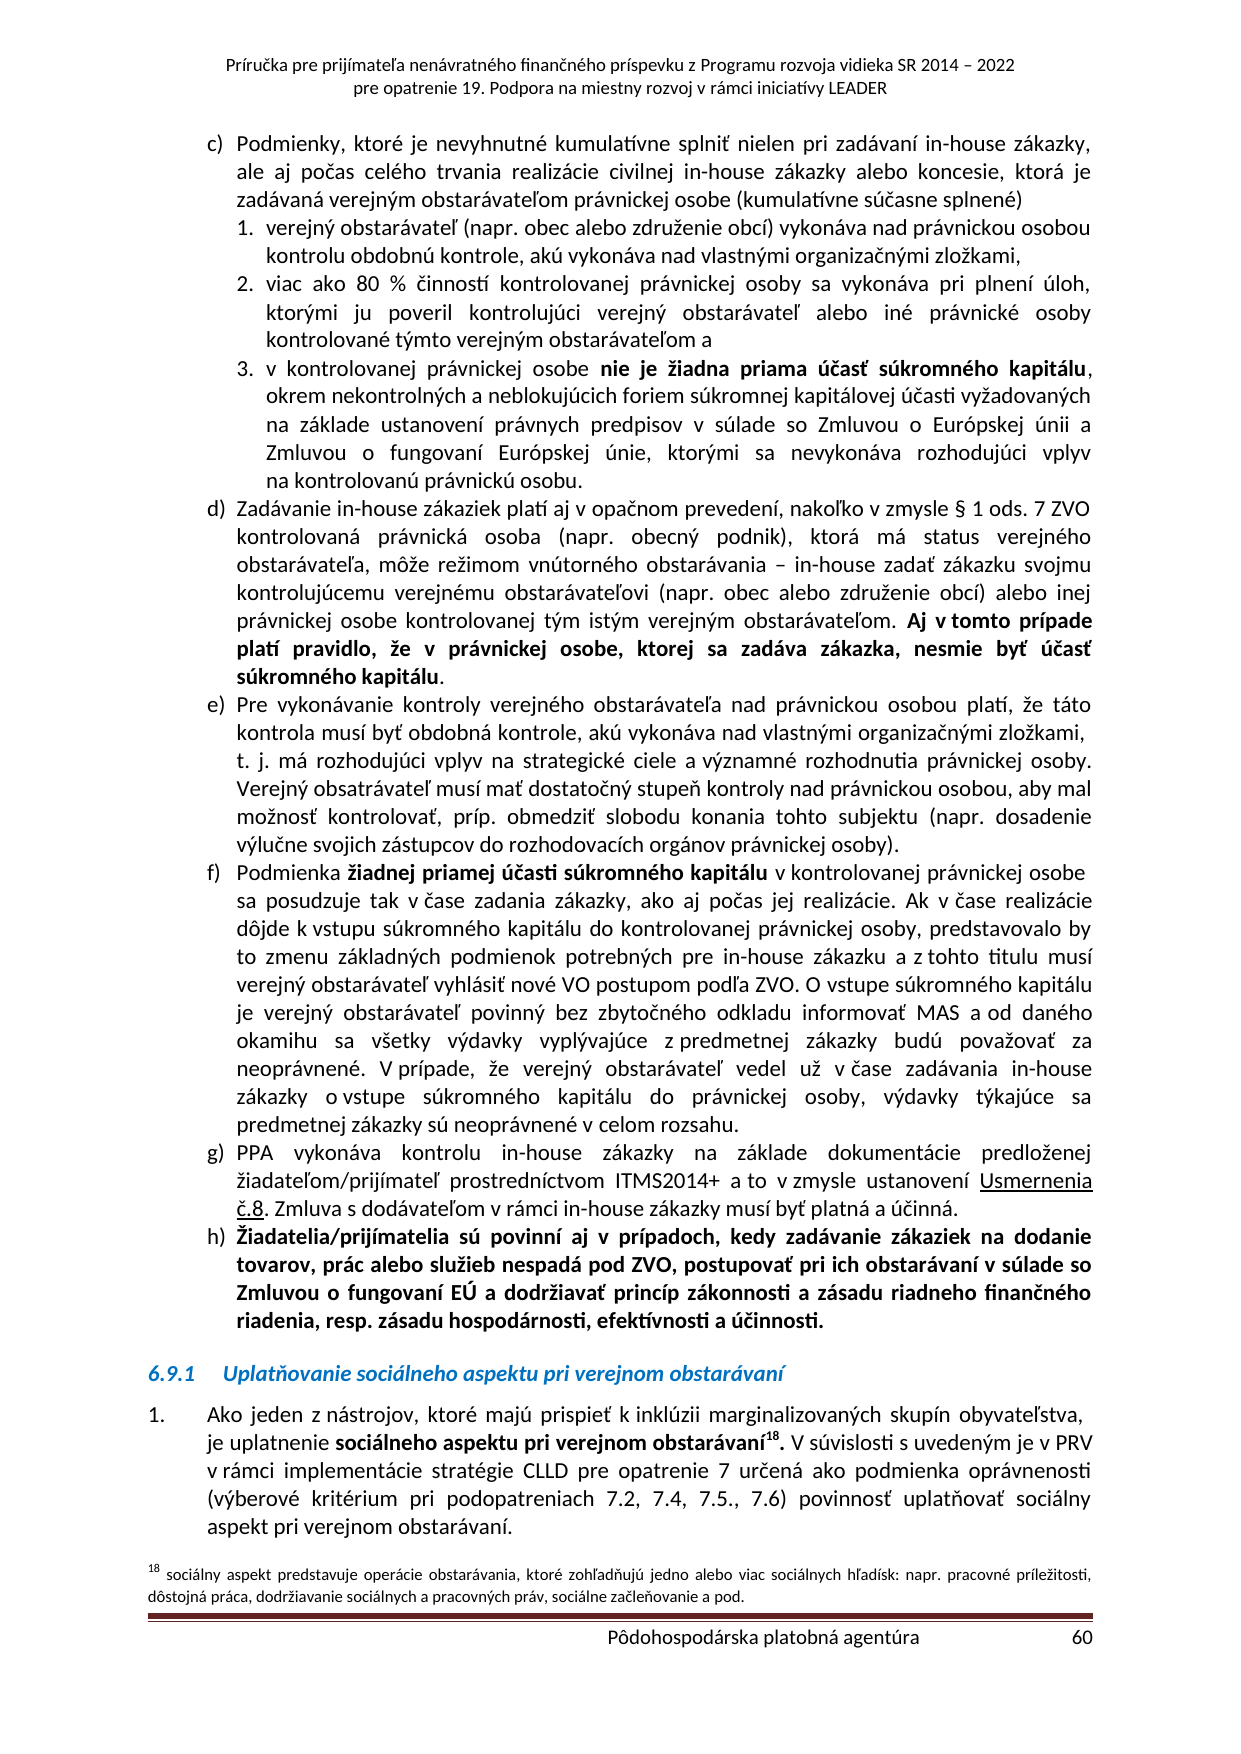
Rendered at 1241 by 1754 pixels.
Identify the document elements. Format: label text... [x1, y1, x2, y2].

list verejný obstarávateľ (napr. obec alebo združenie obcí) vykonáva nad právnickou osobou kontrolu obdobnú kontrole, akú vykonáva nad vlastnými organizačnými zložkami, [236, 213, 1093, 269]
list Ako jeden z nástrojov, ktoré majú prispieť k inklúzii marginalizovaných skupín obyvateľstva, je uplatnenie sociálneho aspektu pri verejnom obstarávaní. V súvislosti s uvedeným je v PRV v rámci implementácie stratégie CLLD pre opatrenie 7 určená ako podmienka oprávnenosti (výberové kritérium pri podopatreniach 7.2, 7.4, 7.5., 7.6) povinnosť uplatňovať sociálny aspekt pri verejnom obstarávaní. [148, 1400, 1093, 1540]
list viac ako 80 % činností kontrolovanej právnickej osoby sa vykonáva pri plnení úloh, ktorými ju poveril kontrolujúci verejný obstarávateľ alebo iné právnické osoby kontrolované týmto verejným obstarávateľom a [236, 269, 1093, 354]
list Pre vykonávanie kontroly verejného obstarávateľa nad právnickou osobou platí, že táto kontrola musí byť obdobná kontrole, akú vykonáva nad vlastnými organizačnými zložkami, t. j. má rozhodujúci vplyv na strategické ciele a významné rozhodnutia právnickej osoby. Verejný obsatrávateľ musí mať dostatočný stupeň kontroly nad právnickou osobou, aby mal možnosť kontrolovať, príp. obmedziť slobodu konania tohto subjektu (napr. dosadenie výlučne svojich zástupcov do rozhodovacích orgánov právnickej osoby). [207, 690, 1093, 858]
list Žiadatelia/prijímatelia sú povinní aj v prípadoch, kedy zadávanie zákaziek na dodanie tovarov, prác alebo služieb nespadá pod ZVO, postupovať pri ich obstarávaní v súlade so Zmluvou o fungovaní EÚ a dodržiavať princíp zákonnosti a zásadu riadneho finančného riadenia, resp. zásadu hospodárnosti, efektívnosti a účinnosti. [207, 1222, 1093, 1334]
list Zadávanie in-house zákaziek platí aj v opačnom prevedení, nakoľko v zmysle § 1 ods. 7 ZVO kontrolovaná právnická osoba (napr. obecný podnik), ktorá má status verejného obstarávateľa, môže režimom vnútorného obstarávania – in-house zadať zákazku svojmu kontrolujúcemu verejnému obstarávateľovi (napr. obec alebo združenie obcí) alebo inej právnickej osobe kontrolovanej tým istým verejným obstarávateľom. Aj v tomto prípade platí pravidlo, že v právnickej osobe, ktorej sa zadáva zákazka, nesmie byť účasť súkromného kapitálu. [207, 494, 1093, 690]
subtitle Uplatňovanie sociálneho aspektu pri verejnom obstarávaní [148, 1359, 1093, 1387]
list v kontrolovanej právnickej osobe nie je žiadna priama účasť súkromného kapitálu, okrem nekontrolných a neblokujúcich foriem súkromnej kapitálovej účasti vyžadovaných na základe ustanovení právnych predpisov v súlade so Zmluvou o Európskej únii a Zmluvou o fungovaní Európskej únie, ktorými sa nevykonáva rozhodujúci vplyv na kontrolovanú právnickú osobu. [236, 354, 1093, 494]
list PPA vykonáva kontrolu in-house zákazky na základe dokumentácie predloženej žiadateľom/prijímateľ prostredníctvom ITMS2014+ a to v zmysle ustanovení Usmernenia č.8. Zmluva s dodávateľom v rámci in-house zákazky musí byť platná a účinná. [207, 1138, 1093, 1222]
list Podmienky, ktoré je nevyhnutné kumulatívne splniť nielen pri zadávaní in-house zákazky, ale aj počas celého trvania realizácie civilnej in-house zákazky alebo koncesie, ktorá je zadávaná verejným obstarávateľom právnickej osobe (kumulatívne súčasne splnené) [207, 129, 1093, 213]
list Podmienka žiadnej priamej účasti súkromného kapitálu v kontrolovanej právnickej osobe sa posudzuje tak v čase zadania zákazky, ako aj počas jej realizácie. Ak v čase realizácie dôjde k vstupu súkromného kapitálu do kontrolovanej právnickej osoby, predstavovalo by to zmenu základných podmienok potrebných pre in-house zákazku a z tohto titulu musí verejný obstarávateľ vyhlásiť nové VO postupom podľa ZVO. O vstupe súkromného kapitálu je verejný obstarávateľ povinný bez zbytočného odkladu informovať MAS a od daného okamihu sa všetky výdavky vyplývajúce z predmetnej zákazky budú považovať za neoprávnené. V prípade, že verejný obstarávateľ vedel už v čase zadávania in-house zákazky o vstupe súkromného kapitálu do právnickej osoby, výdavky týkajúce sa predmetnej zákazky sú neoprávnené v celom rozsahu. [207, 858, 1093, 1138]
